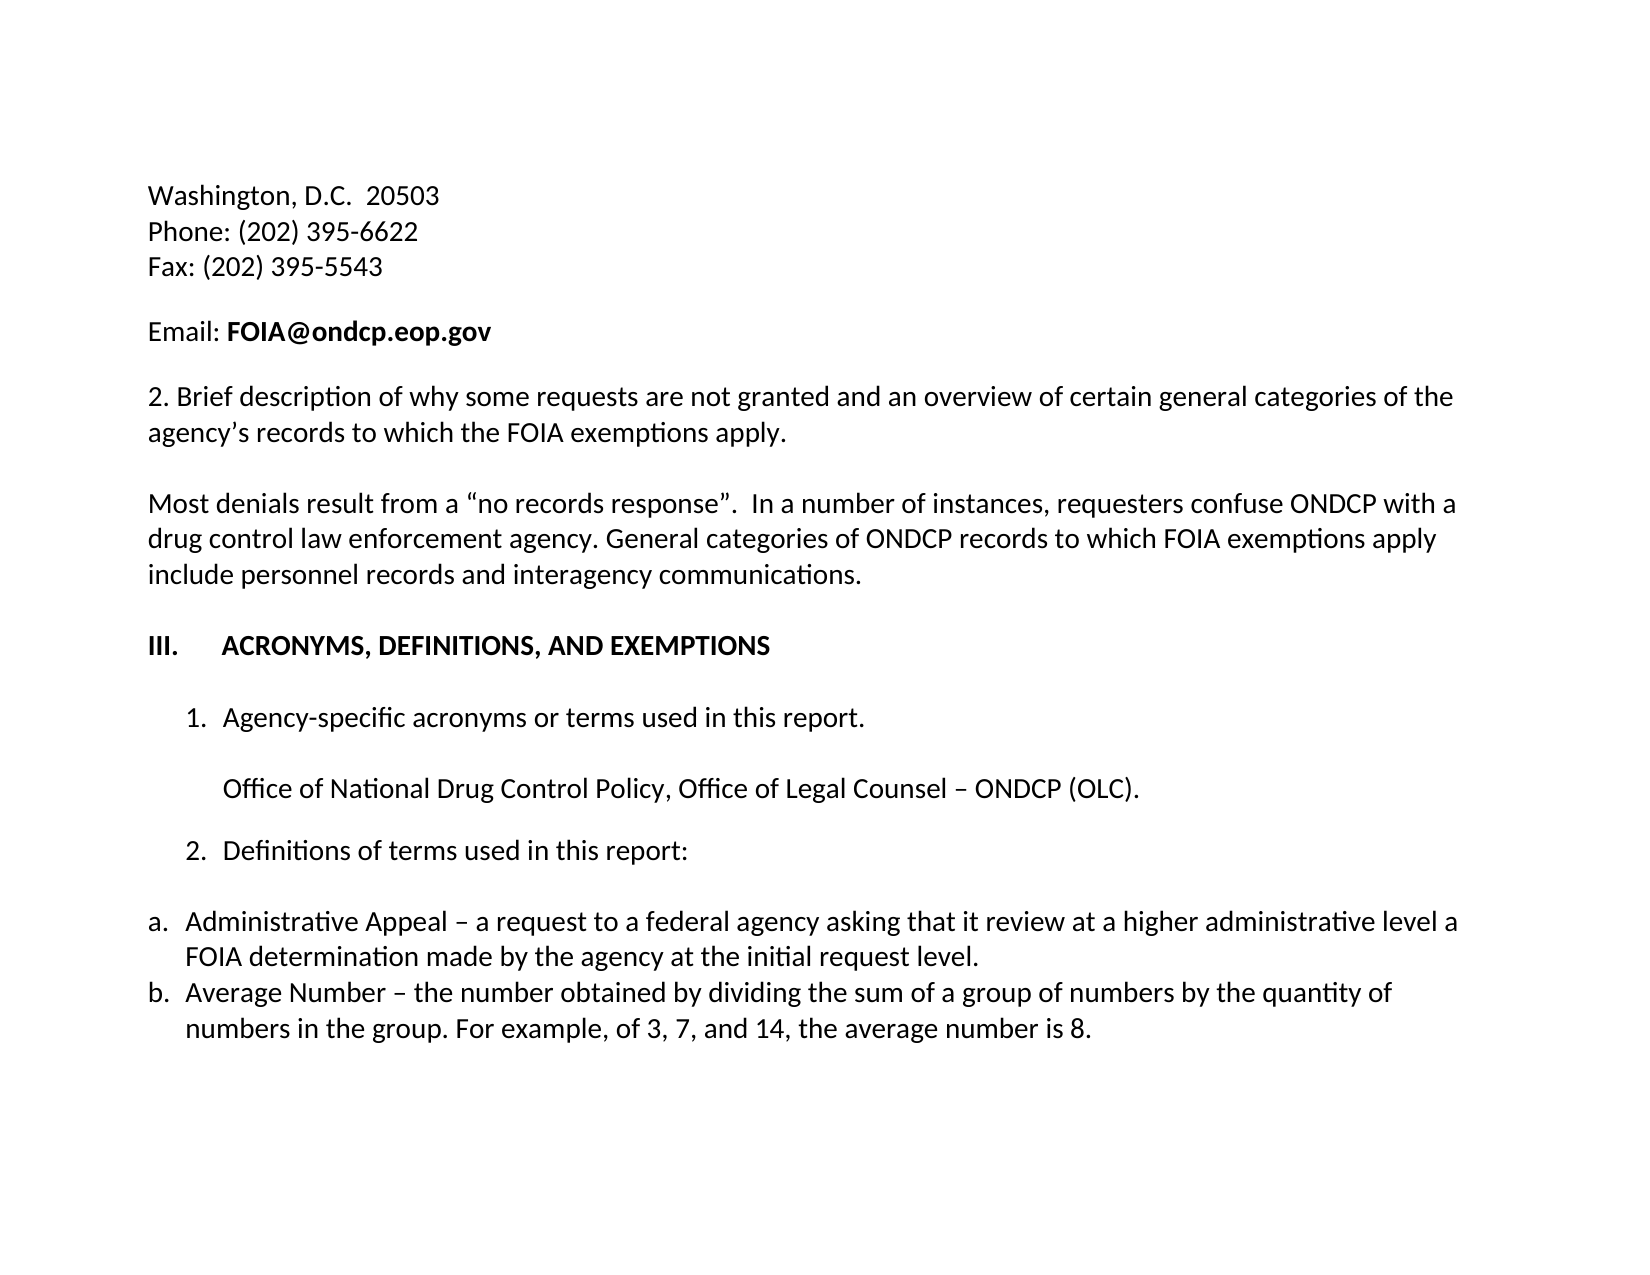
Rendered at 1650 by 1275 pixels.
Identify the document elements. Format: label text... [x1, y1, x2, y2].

text 2. Brief description of why some requests are not granted and an overview of certain general categories of the agency’s records to which the FOIA exemptions apply. [148, 378, 1502, 449]
list Agency-specific acronyms or terms used in this report. [185, 699, 1502, 734]
list ACRONYMS, DEFINITIONS, AND EXEMPTIONS [148, 627, 1502, 663]
text Email: FOIA@ondcp.eop.gov [148, 313, 1502, 349]
text Washington, D.C. 20503 Phone: (202) 395-6622 Fax: (202) 395-5543 [148, 177, 1502, 284]
list Definitions of terms used in this report: [185, 832, 1502, 867]
text a. Administrative Appeal – a request to a federal agency asking that it review at a higher administrative level a FOIA determination made by the agency at the initial request level. [148, 903, 1502, 974]
text Most denials result from a “no records response”. In a number of instances, requesters confuse ONDCP with a drug control law enforcement agency. General categories of ONDCP records to which FOIA exemptions apply include personnel records and interagency communications. [148, 485, 1502, 592]
text b. Average Number – the number obtained by dividing the sum of a group of numbers by the quantity of numbers in the group. For example, of 3, 7, and 14, the average number is 8. [148, 974, 1502, 1045]
text Office of National Drug Control Policy, Office of Legal Counsel – ONDCP (OLC). [148, 770, 1502, 806]
